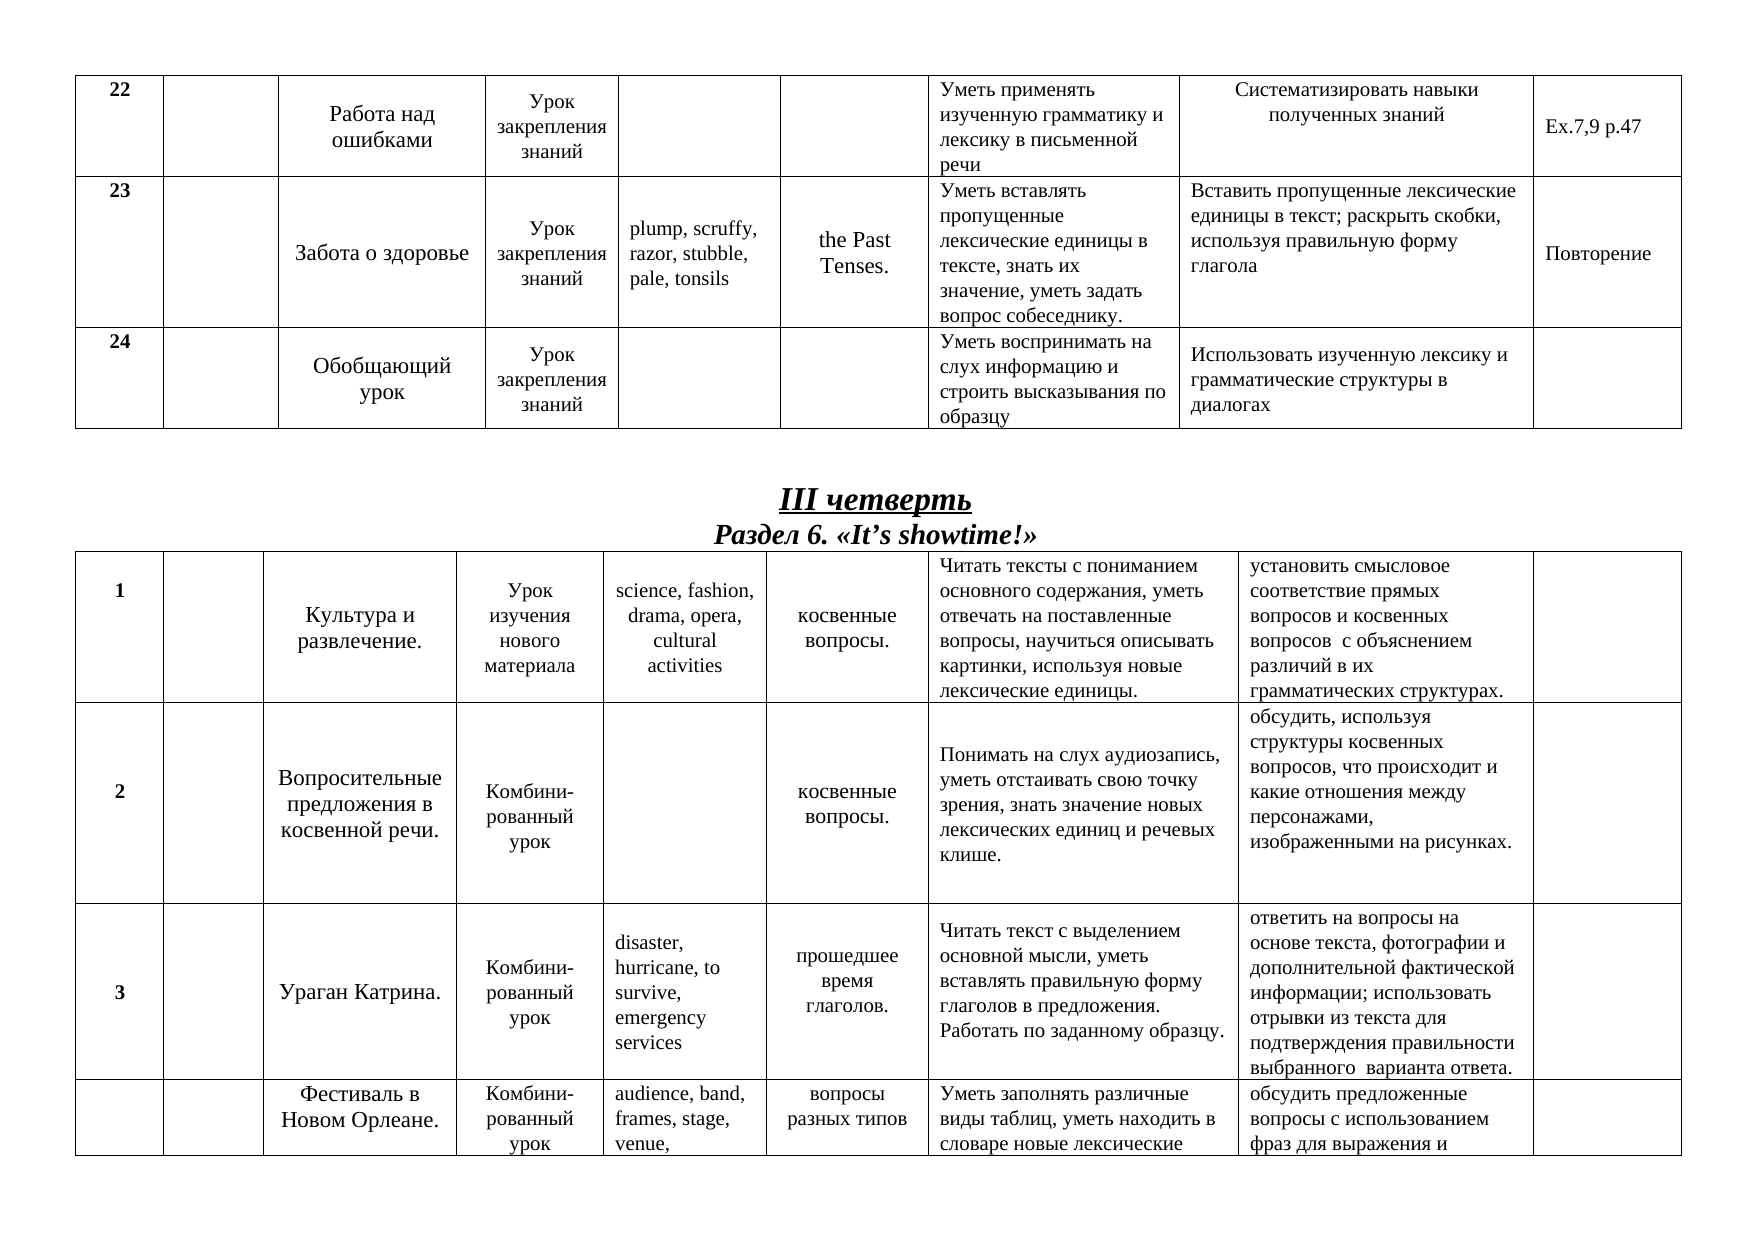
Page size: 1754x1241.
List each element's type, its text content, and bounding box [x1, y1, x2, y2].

table_cell [1534, 904, 1681, 1079]
table_header косвенные вопросы. [767, 552, 928, 702]
table_cell Вопросительные предложения в косвенной речи. [264, 703, 456, 903]
text Раздел 6. «It’s showtime!» [75, 517, 1679, 551]
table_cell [929, 1080, 1238, 1155]
table_header Культура и развлечение. [264, 552, 456, 702]
table_cell косвенные вопросы. [767, 703, 928, 903]
table_cell [164, 904, 263, 1079]
table_cell 23 [76, 177, 163, 327]
table_cell Ураган Катрина. [264, 904, 456, 1079]
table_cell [767, 1080, 928, 1155]
table_cell [164, 703, 263, 903]
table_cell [264, 1080, 456, 1155]
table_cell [457, 1080, 603, 1155]
table_header Урок изучения нового материала [457, 552, 603, 702]
table_cell [781, 76, 928, 176]
table_header science, fashion, drama, opera, cultural activities [604, 552, 766, 702]
table_header [164, 552, 263, 702]
table_cell 2 [76, 703, 163, 903]
table_cell Понимать на слух аудиозапись, уметь отстаивать свою точку зрения, знать значение новых лексических единиц и речевых клише. [929, 703, 1238, 903]
table_cell [781, 328, 928, 428]
table_cell Урок закрепления знаний [486, 328, 618, 428]
table_header установить смысловое соответствие прямых вопросов и косвенных вопросов с объяснением различий в их грамматических структурах. [1239, 552, 1533, 702]
table_cell [604, 703, 766, 903]
table_cell [1534, 1080, 1681, 1155]
table_cell the Past Tenses. [781, 177, 928, 327]
table_cell Комбини-рованный урок [457, 904, 603, 1079]
table_cell Использовать изученную лексику и грамматические структуры в диалогах [1180, 328, 1533, 428]
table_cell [604, 1080, 766, 1155]
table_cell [1180, 76, 1533, 176]
table_cell plump, scruffy, razor, stubble, pale, tonsils [619, 177, 780, 327]
table_cell 4 [76, 1080, 163, 1155]
table_cell Забота о здоровье [279, 177, 485, 327]
table_cell Урок закрепления знаний [486, 177, 618, 327]
table_cell Вставить пропущенные лексические единицы в текст; раскрыть скобки, используя правильную форму глагола [1180, 177, 1533, 327]
table_cell [1534, 703, 1681, 903]
table_cell Обобщающий урок [279, 328, 485, 428]
table_cell Уметь вставлять пропущенные лексические единицы в тексте, знать их значение, уметь задать вопрос собеседнику. [929, 177, 1179, 327]
table_cell [619, 328, 780, 428]
table_cell [164, 76, 278, 176]
table_cell 3 [76, 904, 163, 1079]
table_header 1 [76, 552, 163, 702]
table_cell [1534, 328, 1681, 428]
table_cell Урок закрепления знаний [486, 76, 618, 176]
table_header [1534, 552, 1681, 702]
table_cell Читать текст с выделением основной мысли, уметь вставлять правильную форму глаголов в предложения. Работать по заданному образцу. [929, 904, 1238, 1079]
table_cell Уметь воспринимать на слух информацию и строить высказывания по образцу [929, 328, 1179, 428]
table_cell Уметь применять изученную грамматику и лексику в письменной речи [929, 76, 1179, 176]
table_header Читать тексты с пониманием основного содержания, уметь отвечать на поставленные вопросы, научиться описывать картинки, используя новые лексические единицы. [929, 552, 1238, 702]
text III четверть [75, 479, 1679, 517]
table_cell [164, 177, 278, 327]
table_cell прошедшее время глаголов. [767, 904, 928, 1079]
table_cell Комбини-рованный урок [457, 703, 603, 903]
table_cell [164, 1080, 263, 1155]
table_cell [164, 328, 278, 428]
table_cell Повторение [1534, 177, 1681, 327]
table_cell 22 [76, 76, 163, 176]
table_cell Ех.7,9 р.47 [1534, 76, 1681, 176]
table_cell [619, 76, 780, 176]
table_cell обсудить, используя структуры косвенных вопросов, что происходит и какие отношения между персонажами, изображенными на рисунках. [1239, 703, 1533, 903]
table_cell disaster, hurricane, to survive, emergency services [604, 904, 766, 1079]
table_cell Работа над ошибками [279, 76, 485, 176]
table_cell ответить на вопросы на основе текста, фотографии и дополнительной фактической информации; использовать отрывки из текста для подтверждения правильности выбранного варианта ответа. [1239, 904, 1533, 1079]
table_cell 24 [76, 328, 163, 428]
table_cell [1239, 1080, 1533, 1155]
